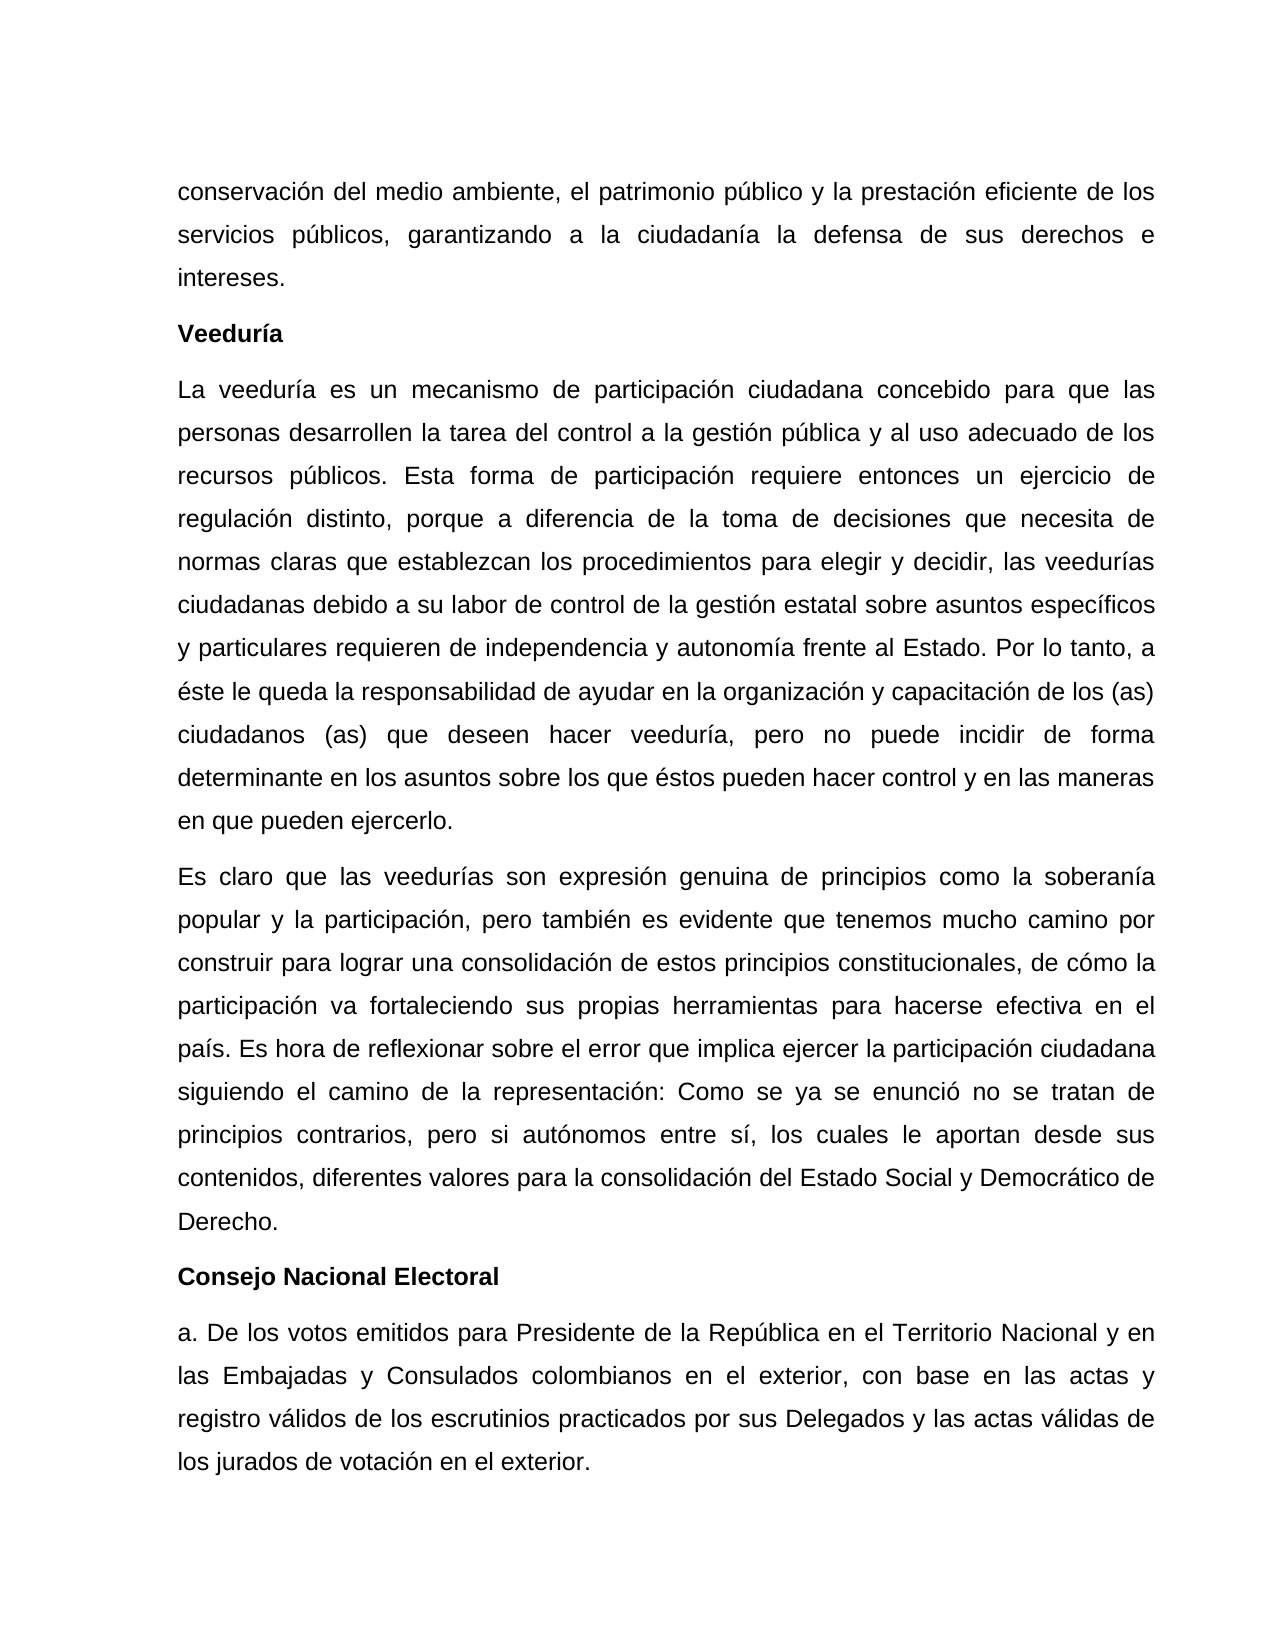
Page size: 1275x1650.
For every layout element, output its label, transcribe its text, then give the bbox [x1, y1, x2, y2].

text La veeduría es un mecanismo de participación ciudadana concebido para que las personas desarrollen la tarea del control a la gestión pública y al uso adecuado de los recursos públicos. Esta forma de participación requiere entonces un ejercicio de regulación distinto, porque a diferencia de la toma de decisiones que necesita de normas claras que establezcan los procedimientos para elegir y decidir, las veedurías ciudadanas debido a su labor de control de la gestión estatal sobre asuntos específicos y particulares requieren de independencia y autonomía frente al Estado. Por lo tanto, a éste le queda la responsabilidad de ayudar en la organización y capacitación de los (as) ciudadanos (as) que deseen hacer veeduría, pero no puede incidir de forma determinante en los asuntos sobre los que éstos pueden hacer control y en las maneras en que pueden ejercerlo. [177, 375, 1157, 835]
text Es claro que las veedurías son expresión genuina de principios como la soberanía popular y la participación, pero también es evidente que tenemos mucho camino por construir para lograr una consolidación de estos principios constitucionales, de cómo la participación va fortaleciendo sus propias herramientas para hacerse efectiva en el país. Es hora de reflexionar sobre el error que implica ejercer la participación ciudadana siguiendo el camino de la representación: Como se ya se enunció no se tratan de principios contrarios, pero si autónomos entre sí, los cuales le aportan desde sus contenidos, diferentes valores para la consolidación del Estado Social y Democrático de Derecho. [177, 862, 1157, 1235]
text Veeduría [177, 319, 1157, 348]
text a. De los votos emitidos para Presidente de la República en el Territorio Nacional y en las Embajadas y Consulados colombianos en el exterior, con base en las actas y registro válidos de los escrutinios practicados por sus Delegados y las actas válidas de los jurados de votación en el exterior. [177, 1318, 1157, 1476]
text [177, 177, 1157, 292]
text Consejo Nacional Electoral [177, 1262, 1157, 1291]
